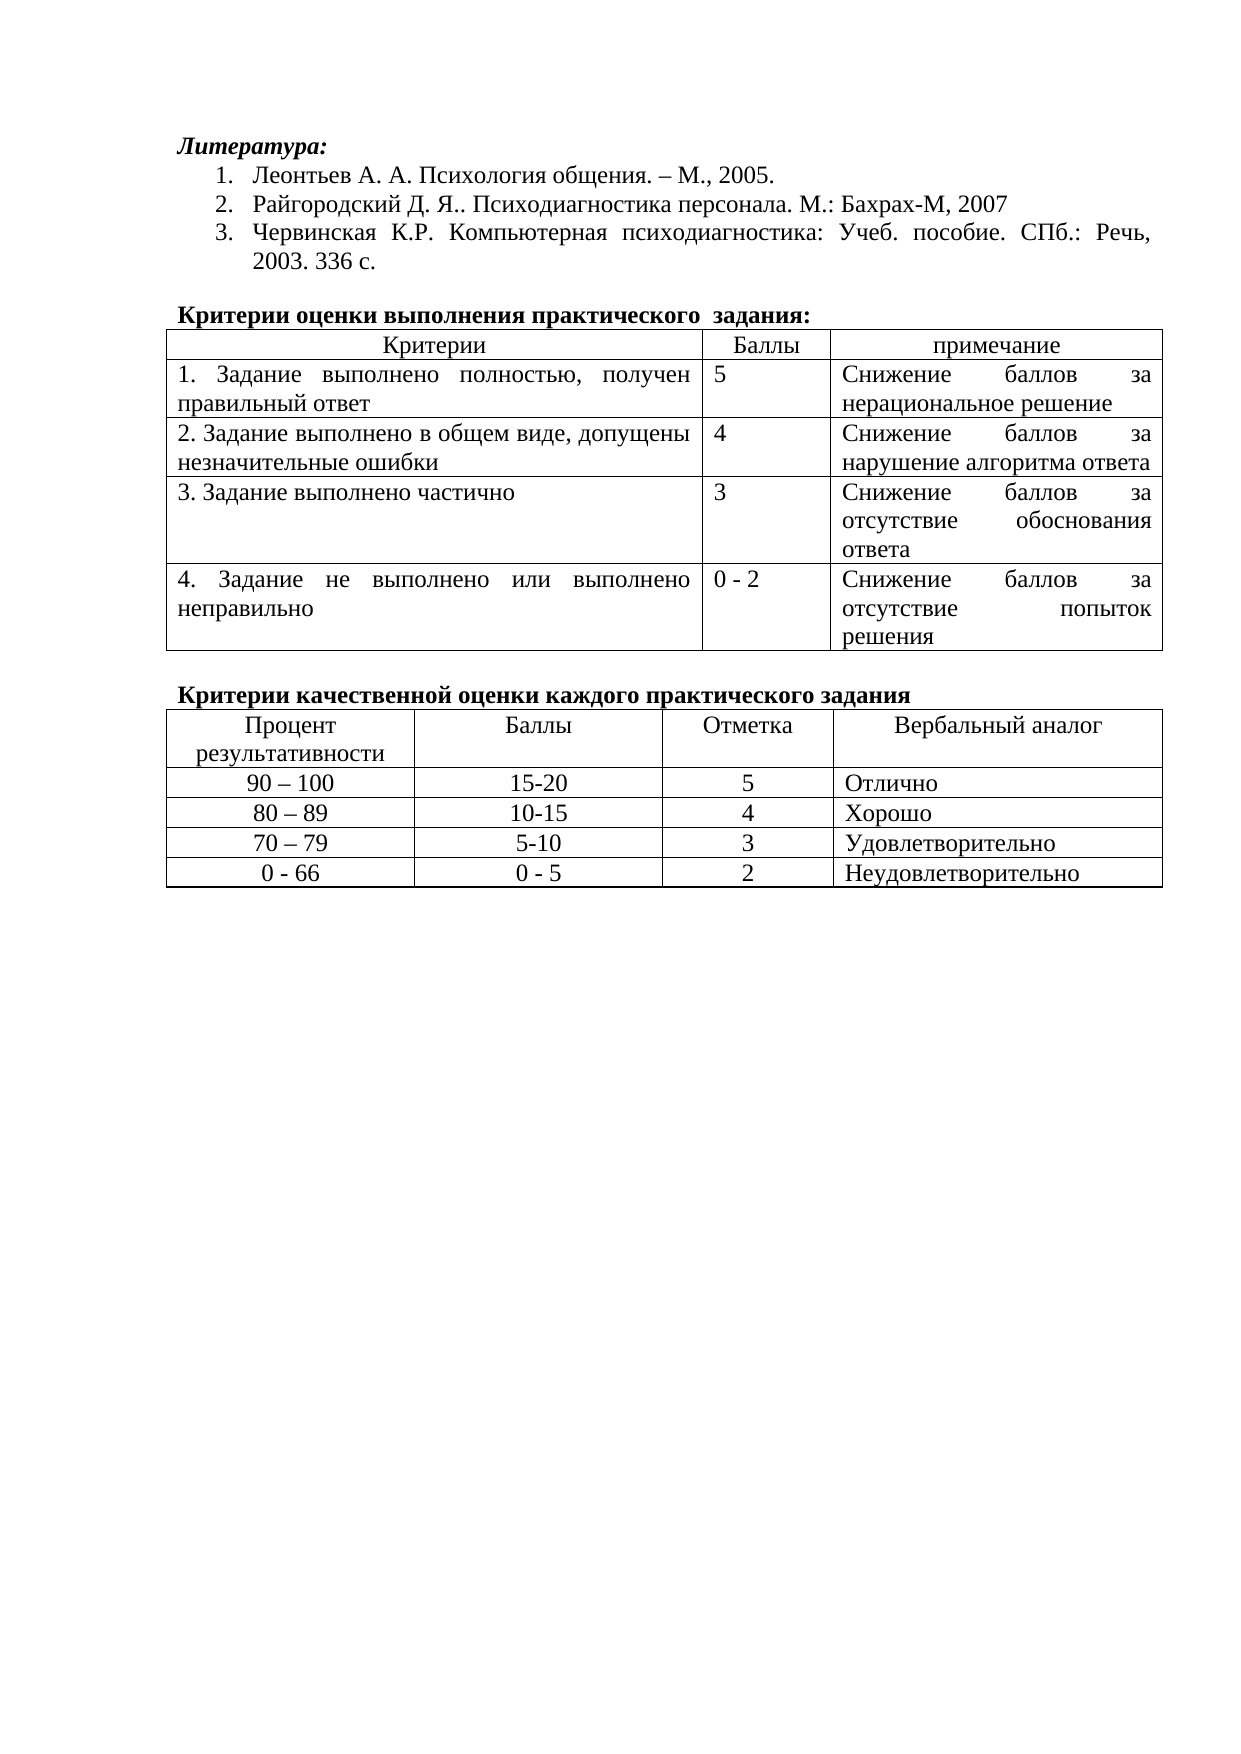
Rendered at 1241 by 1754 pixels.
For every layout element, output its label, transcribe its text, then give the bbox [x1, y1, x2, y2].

table_cell 1. Задание выполнено полностью, получен правильный ответ [167, 360, 702, 417]
list Леонтьев А. А. Психология общения. – М., 2005. [215, 160, 1152, 189]
table_header Вербальный аналог [834, 710, 1162, 767]
table_cell Неудовлетворительно [834, 858, 1162, 886]
table_header Баллы [703, 330, 830, 358]
table_cell 4. Задание не выполнено или выполнено неправильно [167, 564, 702, 650]
table_cell 0 - 2 [703, 564, 830, 650]
table_cell 3 [703, 477, 830, 563]
table_cell 5 [663, 768, 833, 797]
table_cell 4 [703, 418, 830, 476]
table_cell 0 - 66 [167, 858, 414, 886]
table_cell 2. Задание выполнено в общем виде, допущены незначительные ошибки [167, 418, 702, 476]
table_header Процент результативности [167, 710, 414, 767]
table_header Критерии [167, 330, 702, 358]
table_cell 10-15 [415, 798, 662, 827]
text Литература: [177, 131, 1152, 160]
table_cell 4 [663, 798, 833, 827]
table_cell Удовлетворительно [834, 828, 1162, 857]
table_cell 80 – 89 [167, 798, 414, 827]
table_cell Хорошо [834, 798, 1162, 827]
table_cell 70 – 79 [167, 828, 414, 857]
table_cell Снижение баллов за нарушение алгоритма ответа [831, 418, 1162, 476]
table_header Отметка [663, 710, 833, 767]
table_cell 2 [663, 858, 833, 886]
table_cell Снижение баллов за отсутствие обоснования ответа [831, 477, 1162, 563]
table_cell Отлично [834, 768, 1162, 797]
list Червинская К.Р. Компьютерная психодиагностика: Учеб. пособие. СПб.: Речь, 2003. 336 с. [215, 217, 1152, 275]
table_cell 15-20 [415, 768, 662, 797]
table_cell 90 – 100 [167, 768, 414, 797]
table_header примечание [831, 330, 1162, 358]
table_cell 5 [703, 360, 830, 417]
table_cell 5-10 [415, 828, 662, 857]
table_cell 3. Задание выполнено частично [167, 477, 702, 563]
text Критерии качественной оценки каждого практического задания [177, 680, 1152, 709]
table_header Баллы [415, 710, 662, 767]
table_cell 0 - 5 [415, 858, 662, 886]
table_cell Снижение баллов за нерациональное решение [831, 360, 1162, 417]
list Райгородский Д. Я.. Психодиагностика персонала. М.: Бахрах-М, 2007 [215, 189, 1152, 217]
text Критерии оценки выполнения практического задания: [177, 300, 1152, 329]
table_cell 3 [663, 828, 833, 857]
table_cell Снижение баллов за отсутствие попыток решения [831, 564, 1162, 650]
